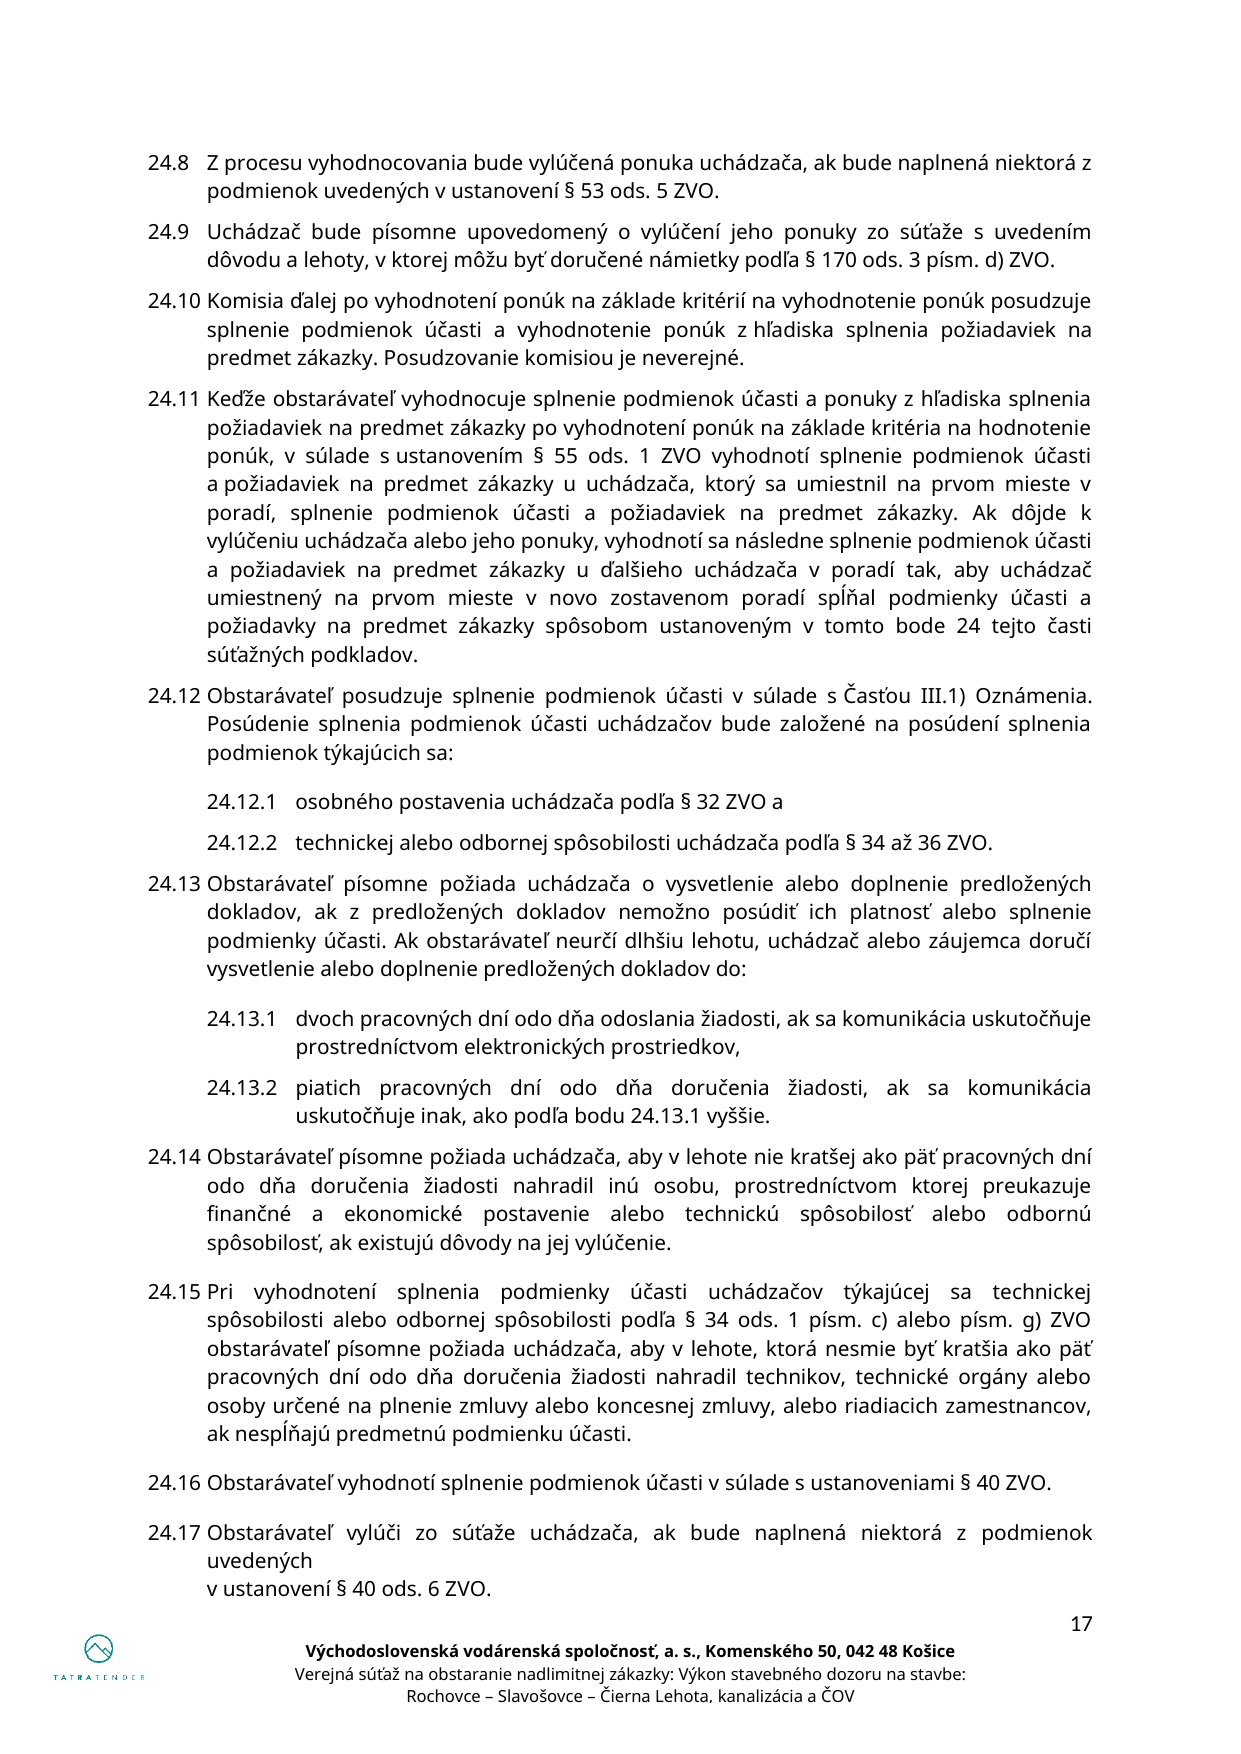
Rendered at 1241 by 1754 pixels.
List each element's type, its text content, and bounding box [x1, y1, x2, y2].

subtitle technickej alebo odbornej spôsobilosti uchádzača podľa § 34 až 36 ZVO. [207, 828, 1093, 857]
subtitle Obstarávateľ písomne požiada uchádzača, aby v lehote nie kratšej ako päť pracovných dní odo dňa doručenia žiadosti nahradil inú osobu, prostredníctvom ktorej preukazuje finančné a ekonomické postavenie alebo technickú spôsobilosť alebo odbornú spôsobilosť, ak existujú dôvody na jej vylúčenie. [148, 1142, 1093, 1256]
subtitle Uchádzač bude písomne upovedomený o vylúčení jeho ponuky zo súťaže s uvedením dôvodu a lehoty, v ktorej môžu byť doručené námietky podľa § 170 ods. 3 písm. d) ZVO. [148, 217, 1093, 274]
picture [32, 1610, 165, 1704]
subtitle Z procesu vyhodnocovania bude vylúčená ponuka uchádzača, ak bude naplnená niektorá z podmienok uvedených v ustanovení § 53 ods. 5 ZVO. [148, 148, 1093, 204]
subtitle Keďže obstarávateľ vyhodnocuje splnenie podmienok účasti a ponuky z hľadiska splnenia požiadaviek na predmet zákazky po vyhodnotení ponúk na základe kritéria na hodnotenie ponúk, v súlade s ustanovením § 55 ods. 1 ZVO vyhodnotí splnenie podmienok účasti a požiadaviek na predmet zákazky u uchádzača, ktorý sa umiestnil na prvom mieste v poradí, splnenie podmienok účasti a požiadaviek na predmet zákazky. Ak dôjde k vylúčeniu uchádzača alebo jeho ponuky, vyhodnotí sa následne splnenie podmienok účasti a požiadaviek na predmet zákazky u ďalšieho uchádzača v poradí tak, aby uchádzač umiestnený na prvom mieste v novo zostavenom poradí spĺňal podmienky účasti a požiadavky na predmet zákazky spôsobom ustanoveným v tomto bode 24 tejto časti súťažných podkladov. [148, 384, 1093, 668]
subtitle dvoch pracovných dní odo dňa odoslania žiadosti, ak sa komunikácia uskutočňuje prostredníctvom elektronických prostriedkov, [207, 1004, 1093, 1061]
subtitle osobného postavenia uchádzača podľa § 32 ZVO a [207, 787, 1093, 816]
subtitle Obstarávateľ vyhodnotí splnenie podmienok účasti v súlade s ustanoveniami § 40 ZVO. [148, 1468, 1093, 1497]
subtitle Komisia ďalej po vyhodnotení ponúk na základe kritérií na vyhodnotenie ponúk posudzuje splnenie podmienok účasti a vyhodnotenie ponúk z hľadiska splnenia požiadaviek na predmet zákazky. Posudzovanie komisiou je neverejné. [148, 286, 1093, 372]
subtitle Obstarávateľ posudzuje splnenie podmienok účasti v súlade s Časťou III.1) Oznámenia. Posúdenie splnenia podmienok účasti uchádzačov bude založené na posúdení splnenia podmienok týkajúcich sa: [148, 681, 1093, 766]
subtitle Pri vyhodnotení splnenia podmienky účasti uchádzačov týkajúcej sa technickej spôsobilosti alebo odbornej spôsobilosti podľa § 34 ods. 1 písm. c) alebo písm. g) ZVO obstarávateľ písomne požiada uchádzača, aby v lehote, ktorá nesmie byť kratšia ako päť pracovných dní odo dňa doručenia žiadosti nahradil technikov, technické orgány alebo osoby určené na plnenie zmluvy alebo koncesnej zmluvy, alebo riadiacich zamestnancov, ak nespĺňajú predmetnú podmienku účasti. [148, 1277, 1093, 1448]
subtitle Obstarávateľ vylúči zo súťaže uchádzača, ak bude naplnená niektorá z podmienok uvedených v ustanovení § 40 ods. 6 ZVO. [148, 1518, 1093, 1603]
subtitle Obstarávateľ písomne požiada uchádzača o vysvetlenie alebo doplnenie predložených dokladov, ak z predložených dokladov nemožno posúdiť ich platnosť alebo splnenie podmienky účasti. Ak obstarávateľ neurčí dlhšiu lehotu, uchádzač alebo záujemca doručí vysvetlenie alebo doplnenie predložených dokladov do: [148, 869, 1093, 983]
subtitle piatich pracovných dní odo dňa doručenia žiadosti, ak sa komunikácia uskutočňuje inak, ako podľa bodu 24.13.1 vyššie. [207, 1073, 1093, 1130]
